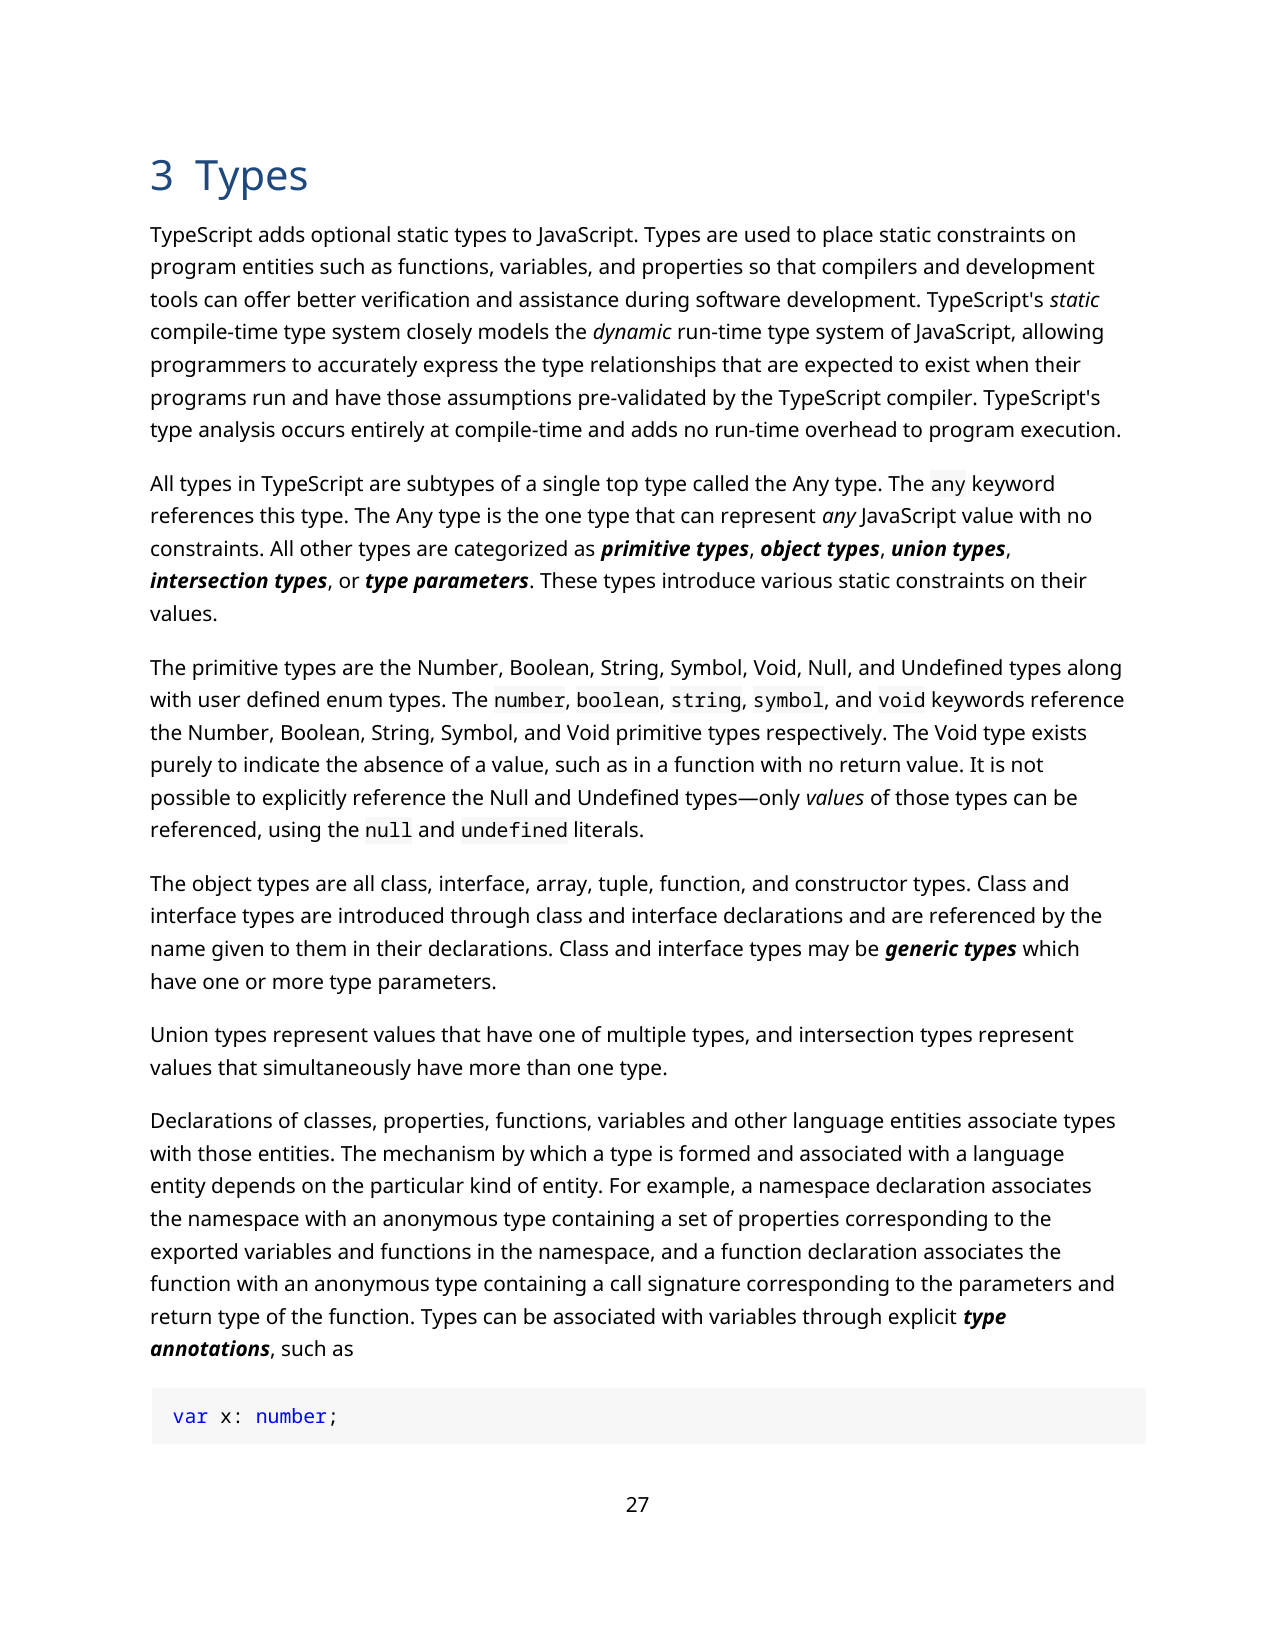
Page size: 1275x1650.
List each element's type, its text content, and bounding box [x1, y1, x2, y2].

text Union types represent values that have one of multiple types, and intersection types represent values that simultaneously have more than one type. [150, 1020, 1125, 1081]
text var x: number; [164, 1401, 1133, 1432]
text All types in TypeScript are subtypes of a single top type called the Any type. The any keyword references this type. The Any type is the one type that can represent any JavaScript value with no constraints. All other types are categorized as primitive types, object types, union types, intersection types, or type parameters. These types introduce various static constraints on their values. [150, 469, 1125, 628]
text The primitive types are the Number, Boolean, String, Symbol, Void, Null, and Undefined types along with user defined enum types. The number, boolean, string, symbol, and void keywords reference the Number, Boolean, String, Symbol, and Void primitive types respectively. The Void type exists purely to indicate the absence of a value, such as in a function with no return value. It is not possible to explicitly reference the Null and Undefined types—only values of those types can be referenced, using the null and undefined literals. [150, 653, 1125, 844]
subtitle Types [150, 146, 1125, 203]
text The object types are all class, interface, array, tuple, function, and constructor types. Class and interface types are introduced through class and interface declarations and are referenced by the name given to them in their declarations. Class and interface types may be generic types which have one or more type parameters. [150, 869, 1125, 995]
text Declarations of classes, properties, functions, variables and other language entities associate types with those entities. The mechanism by which a type is formed and associated with a language entity depends on the particular kind of entity. For example, a namespace declaration associates the namespace with an anonymous type containing a set of properties corresponding to the exported variables and functions in the namespace, and a function declaration associates the function with an anonymous type containing a call signature corresponding to the parameters and return type of the function. Types can be associated with variables through explicit type annotations, such as [150, 1106, 1125, 1363]
text TypeScript adds optional static types to JavaScript. Types are used to place static constraints on program entities such as functions, variables, and properties so that compilers and development tools can offer better verification and assistance during software development. TypeScript's static compile-time type system closely models the dynamic run-time type system of JavaScript, allowing programmers to accurately express the type relationships that are expected to exist when their programs run and have those assumptions pre-validated by the TypeScript compiler. TypeScript's type analysis occurs entirely at compile-time and adds no run-time overhead to program execution. [150, 220, 1125, 444]
